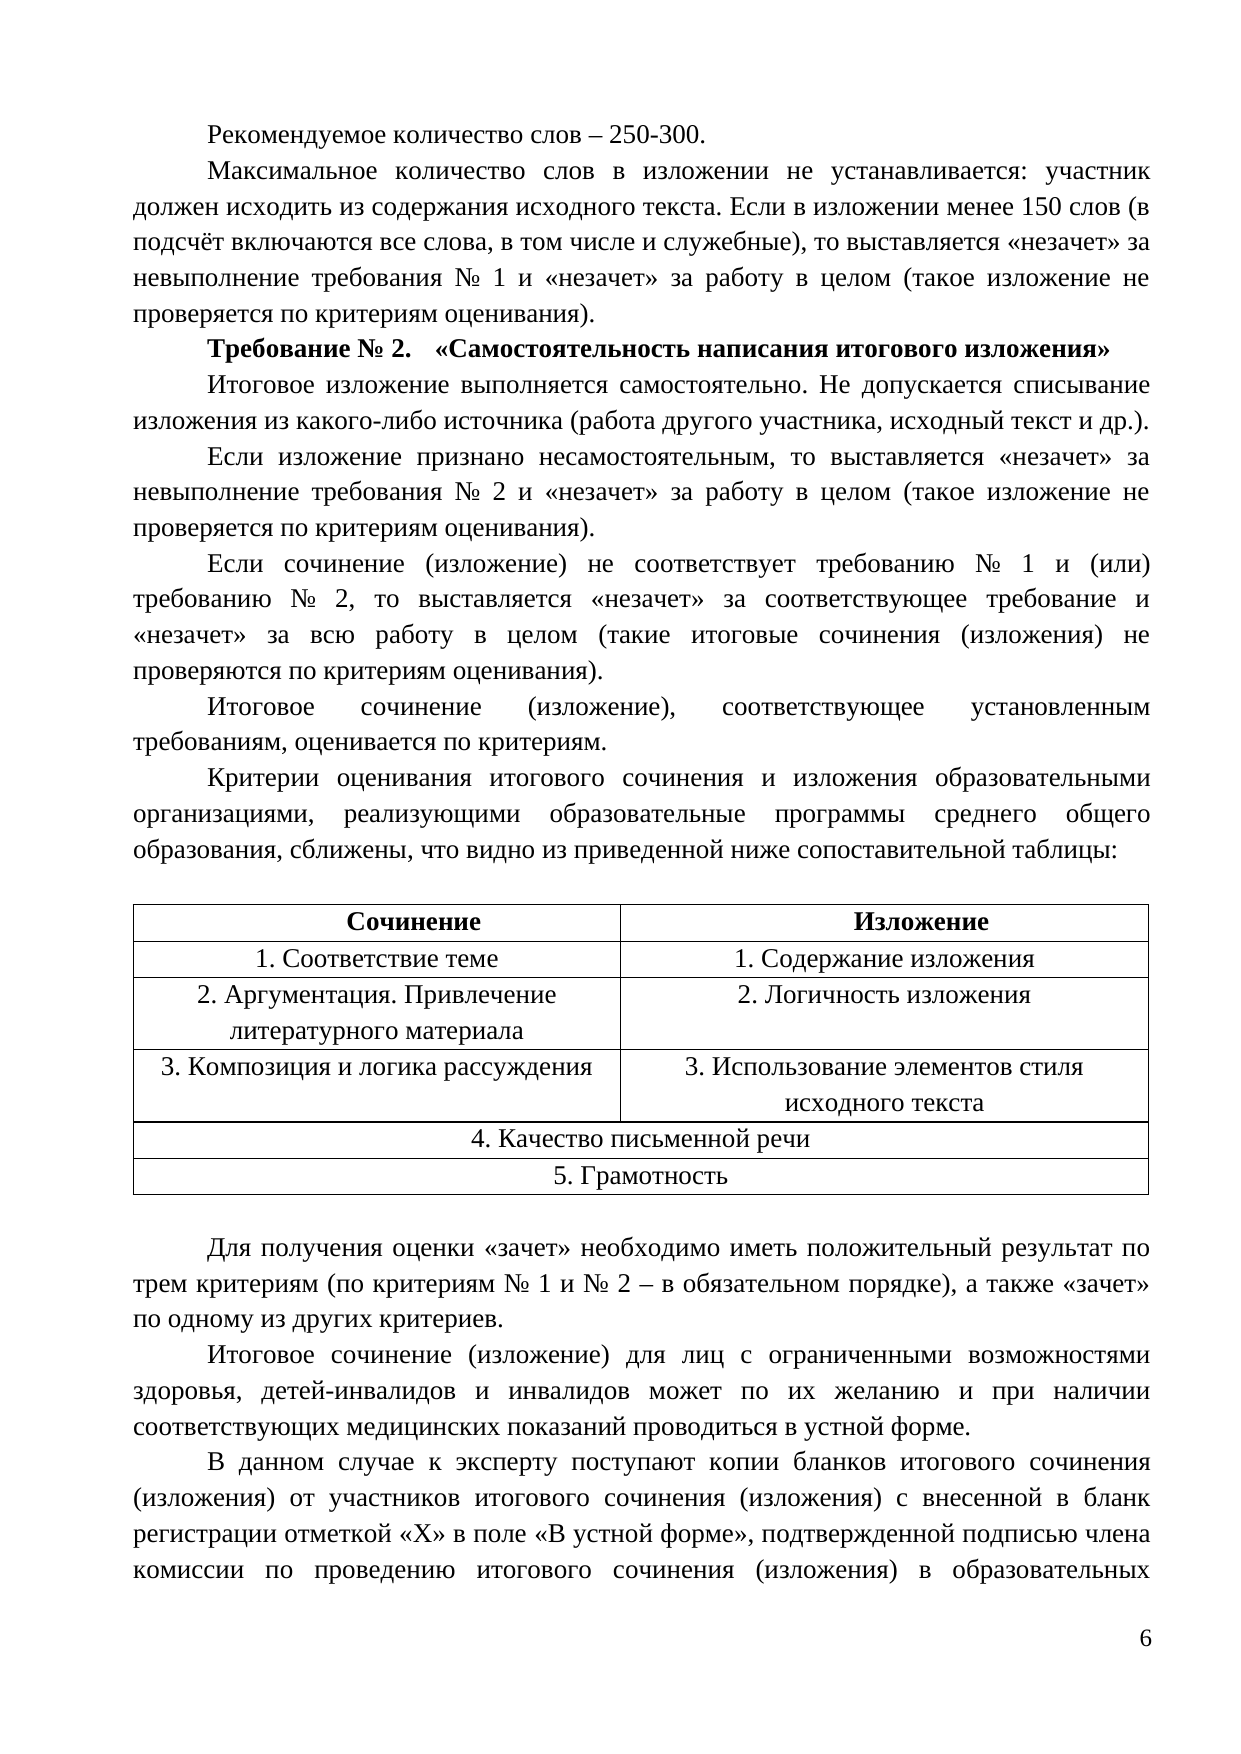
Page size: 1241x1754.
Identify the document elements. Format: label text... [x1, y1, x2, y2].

text Рекомендуемое количество слов – 250-300. [133, 118, 1152, 149]
table_cell 3. Композиция и логика рассуждения [134, 1050, 620, 1121]
table_header Изложение [621, 905, 1148, 941]
table_cell 1. Содержание изложения [621, 942, 1148, 977]
text Требование № 2. «Самостоятельность написания итогового изложения» [133, 332, 1152, 364]
text Критерии оценивания итогового сочинения и изложения образовательными организациями, реализующими образовательные программы среднего общего образования, сближены, что видно из приведенной ниже сопоставительной таблицы: [133, 761, 1152, 864]
text Если сочинение (изложение) не соответствует требованию № 1 и (или) требованию № 2, то выставляется «незачет» за соответствующее требование и «незачет» за всю работу в целом (такие итоговые сочинения (изложения) не проверяются по критериям оценивания). [133, 547, 1152, 685]
table_cell 2. Логичность изложения [621, 978, 1148, 1049]
table_cell 2. Аргументация. Привлечение литературного материала [134, 978, 620, 1049]
text Для получения оценки «зачет» необходимо иметь положительный результат по трем критериям (по критериям № 1 и № 2 – в обязательном порядке), а также «зачет» по одному из других критериев. [133, 1231, 1152, 1334]
text Максимальное количество слов в изложении не устанавливается: участник должен исходить из содержания исходного текста. Если в изложении менее 150 слов (в подсчёт включаются все слова, в том числе и служебные), то выставляется «незачет» за невыполнение требования № 1 и «незачет» за работу в целом (такое изложение не проверяется по критериям оценивания). [133, 154, 1152, 328]
text Итоговое сочинение (изложение) для лиц с ограниченными возможностями здоровья, детей-инвалидов и инвалидов может по их желанию и при наличии соответствующих медицинских показаний проводиться в устной форме. [133, 1338, 1152, 1441]
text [133, 1446, 1152, 1584]
table_cell 1. Соответствие теме [134, 942, 620, 977]
text Если изложение признано несамостоятельным, то выставляется «незачет» за невыполнение требования № 2 и «незачет» за работу в целом (такое изложение не проверяется по критериям оценивания). [133, 440, 1152, 542]
text Итоговое изложение выполняется самостоятельно. Не допускается списывание изложения из какого-либо источника (работа другого участника, исходный текст и др.). [133, 368, 1152, 435]
table_header Сочинение [134, 905, 620, 941]
text Итоговое сочинение (изложение), соответствующее установленным требованиям, оценивается по критериям. [133, 690, 1152, 757]
table_cell 5. Грамотность [134, 1159, 1148, 1194]
table_cell 4. Качество письменной речи [134, 1123, 1148, 1158]
table_cell 3. Использование элементов стиля исходного текста [621, 1050, 1148, 1121]
